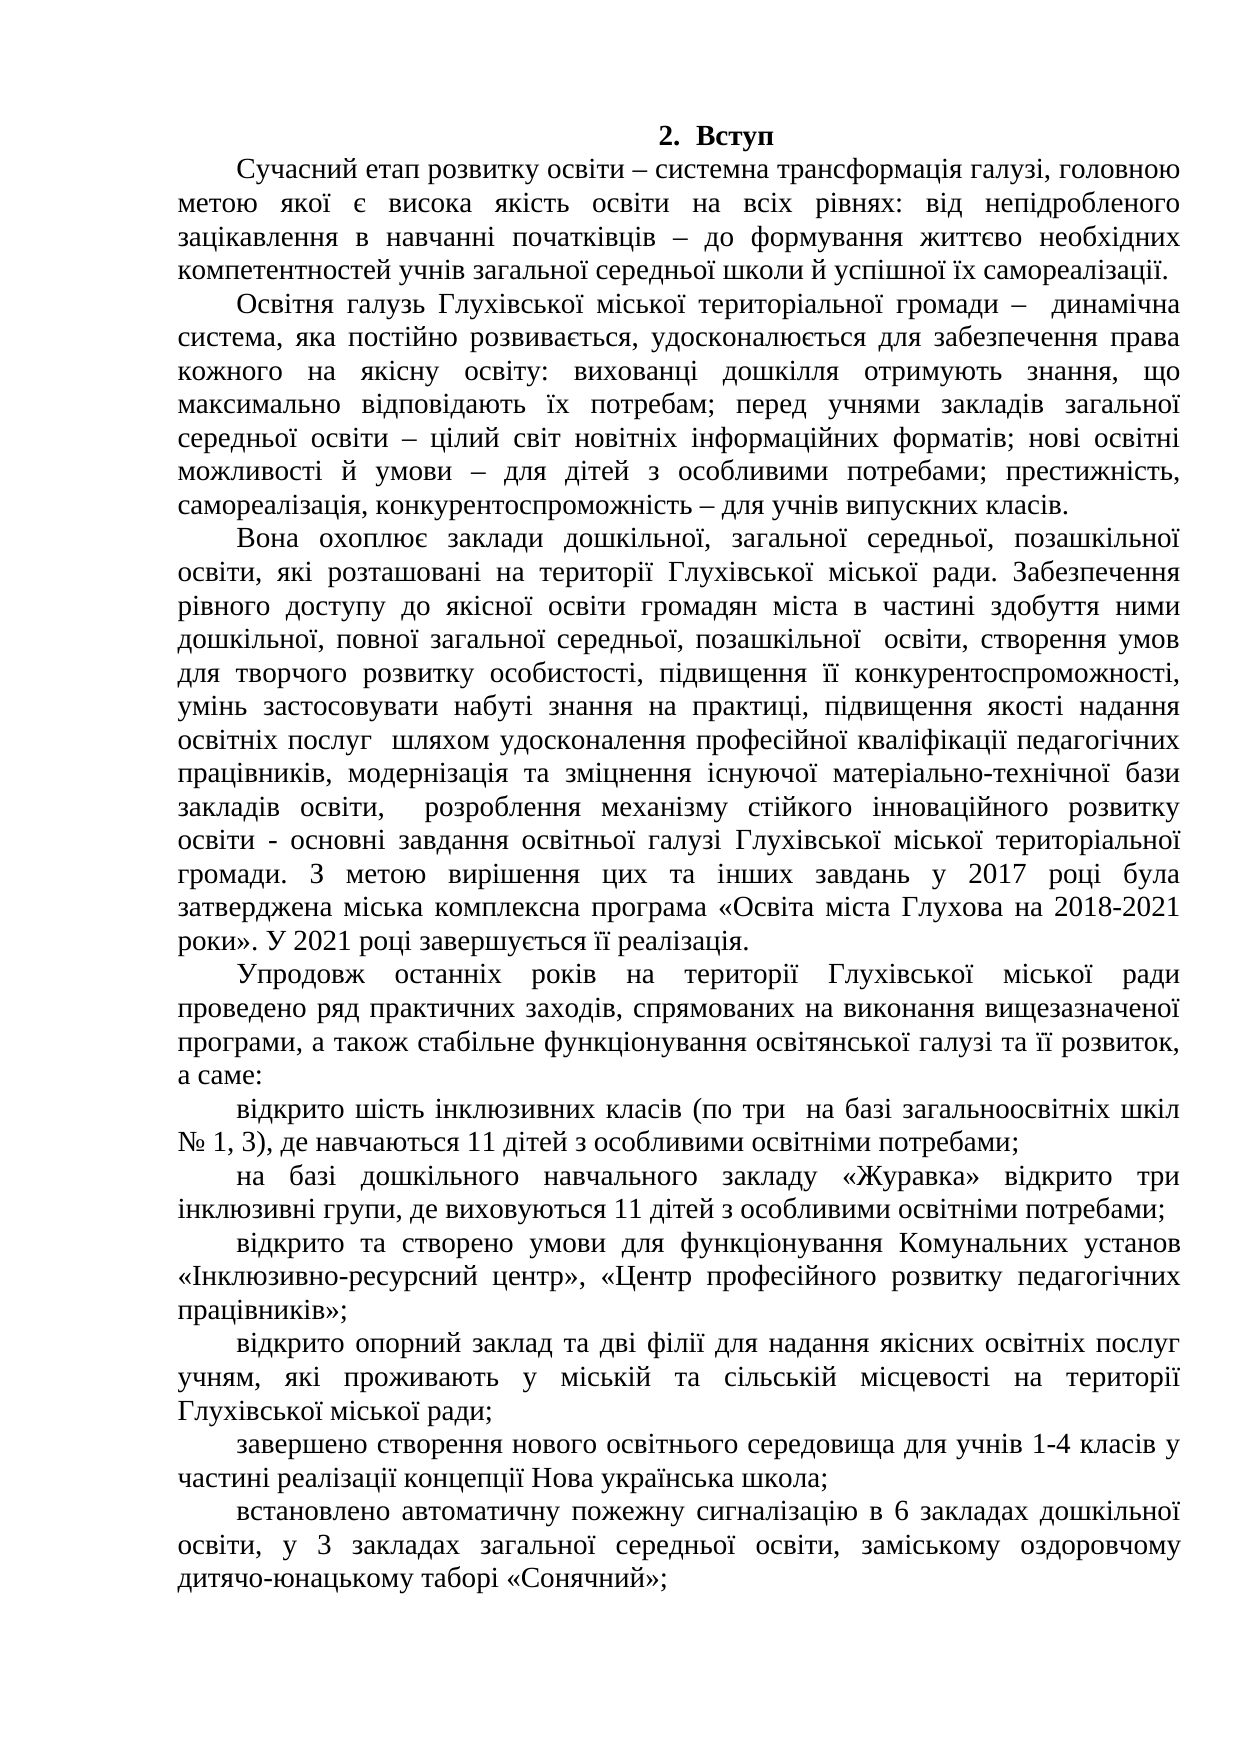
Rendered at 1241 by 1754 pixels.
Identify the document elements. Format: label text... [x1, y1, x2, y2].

list Вступ [251, 118, 1181, 152]
text Сучасний етап розвитку освіти – системна трансформація галузі, головною метою якої є висока якість освіти на всіх рівнях: від непідробленого зацікавлення в навчанні початківців – до формування життєво необхідних компетентностей учнів загальної середньої школи й успішної їх самореалізації. [177, 152, 1181, 286]
text завершено створення нового освітнього середовища для учнів 1-4 класів у частині реалізації концепції Нова українська школа; [177, 1426, 1181, 1493]
text відкрито та створено умови для функціонування Комунальних установ «Інклюзивно-ресурсний центр», «Центр професійного розвитку педагогічних працівників»; [177, 1225, 1181, 1326]
text встановлено автоматичну пожежну сигналізацію в 6 закладах дошкільної освіти, у 3 закладах загальної середньої освіти, заміському оздоровчому дитячо-юнацькому таборі «Сонячний»; [177, 1493, 1181, 1594]
text Освітня галузь Глухівської міської територіальної громади – динамічна система, яка постійно розвивається, удосконалюється для забезпечення права кожного на якісну освіту: вихованці дошкілля отримують знання, що максимально відповідають їх потребам; перед учнями закладів загальної середньої освіти – цілий світ новітніх інформаційних форматів; нові освітні можливості й умови – для дітей з особливими потребами; престижність, самореалізація, конкурентоспроможність – для учнів випускних класів. [177, 286, 1181, 521]
text на базі дошкільного навчального закладу «Журавка» відкрито три інклюзивні групи, де виховуються 11 дітей з особливими освітніми потребами; [177, 1158, 1181, 1225]
text відкрито шість інклюзивних класів (по три на базі загальноосвітніх шкіл № 1, 3), де навчаються 11 дітей з особливими освітніми потребами; [177, 1091, 1181, 1158]
text відкрито опорний заклад та дві філії для надання якісних освітніх послуг учням, які проживають у міській та сільській місцевості на території Глухівської міської ради; [177, 1326, 1181, 1426]
text Упродовж останніх років на території Глухівської міської ради проведено ряд практичних заходів, спрямованих на виконання вищезазначеної програми, а також стабільне функціонування освітянської галузі та її розвиток, а саме: [177, 957, 1181, 1091]
text Вона охоплює заклади дошкільної, загальної середньої, позашкільної освіти, які розташовані на території Глухівської міської ради. Забезпечення рівного доступу до якісної освіти громадян міста в частині здобуття ними дошкільної, повної загальної середньої, позашкільної освіти, створення умов для творчого розвитку особистості, підвищення її конкурентоспроможності, умінь застосовувати набуті знання на практиці, підвищення якості надання освітніх послуг шляхом удосконалення професійної кваліфікації педагогічних працівників, модернізація та зміцнення існуючої матеріально-технічної бази закладів освіти, розроблення механізму стійкого інноваційного розвитку освіти - основні завдання освітньої галузі Глухівської міської територіальної громади. З метою вирішення цих та інших завдань у 2017 році була затверджена міська комплексна програма «Освіта міста Глухова на 2018-2021 роки». У 2021 році завершується її реалізація. [177, 521, 1181, 957]
